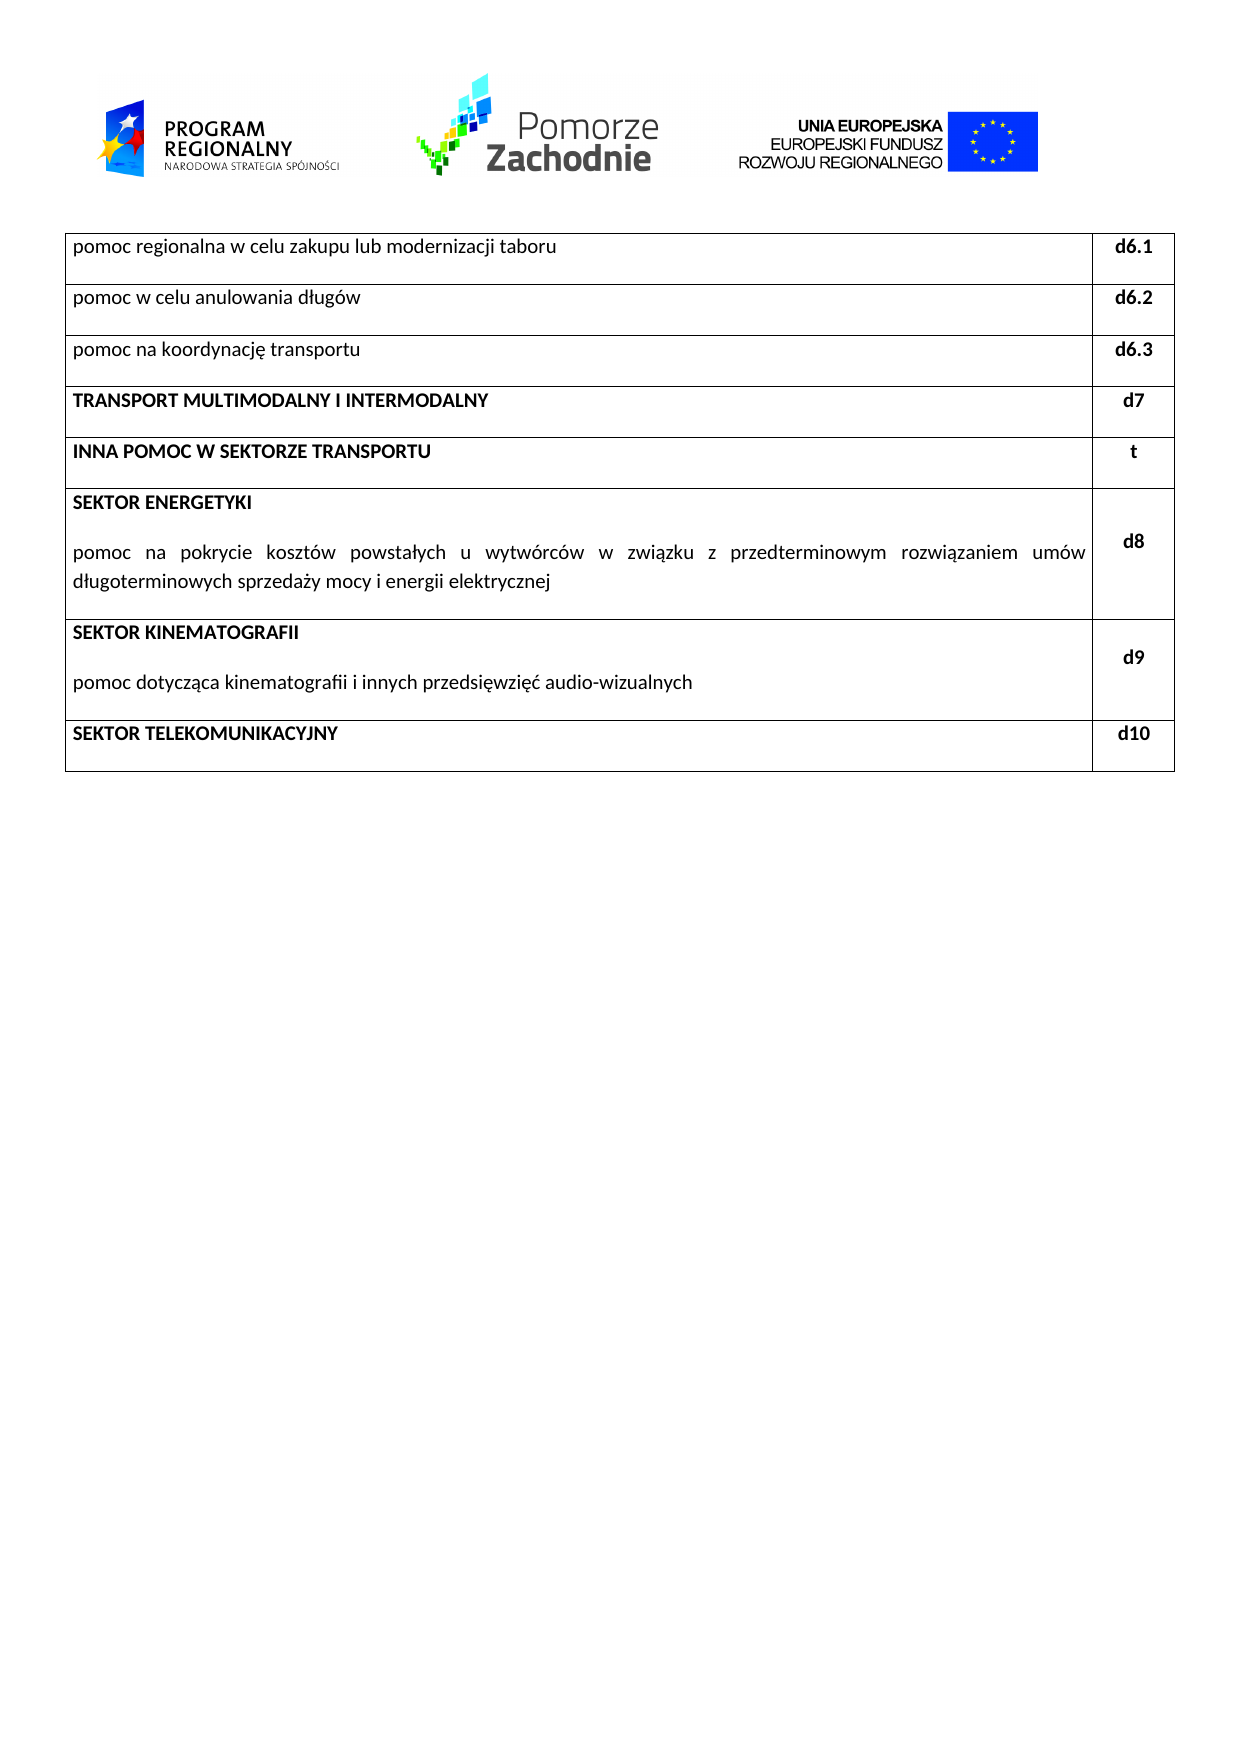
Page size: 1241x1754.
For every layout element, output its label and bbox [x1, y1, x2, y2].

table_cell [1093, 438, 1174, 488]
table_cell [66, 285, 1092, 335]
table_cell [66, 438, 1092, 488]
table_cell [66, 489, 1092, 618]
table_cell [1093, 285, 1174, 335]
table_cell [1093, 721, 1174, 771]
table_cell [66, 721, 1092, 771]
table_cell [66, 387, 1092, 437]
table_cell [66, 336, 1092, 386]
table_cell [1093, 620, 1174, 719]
picture [96, 73, 1038, 177]
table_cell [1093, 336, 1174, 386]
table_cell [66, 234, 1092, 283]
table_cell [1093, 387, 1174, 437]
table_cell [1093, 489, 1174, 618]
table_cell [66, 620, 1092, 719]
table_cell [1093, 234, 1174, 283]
